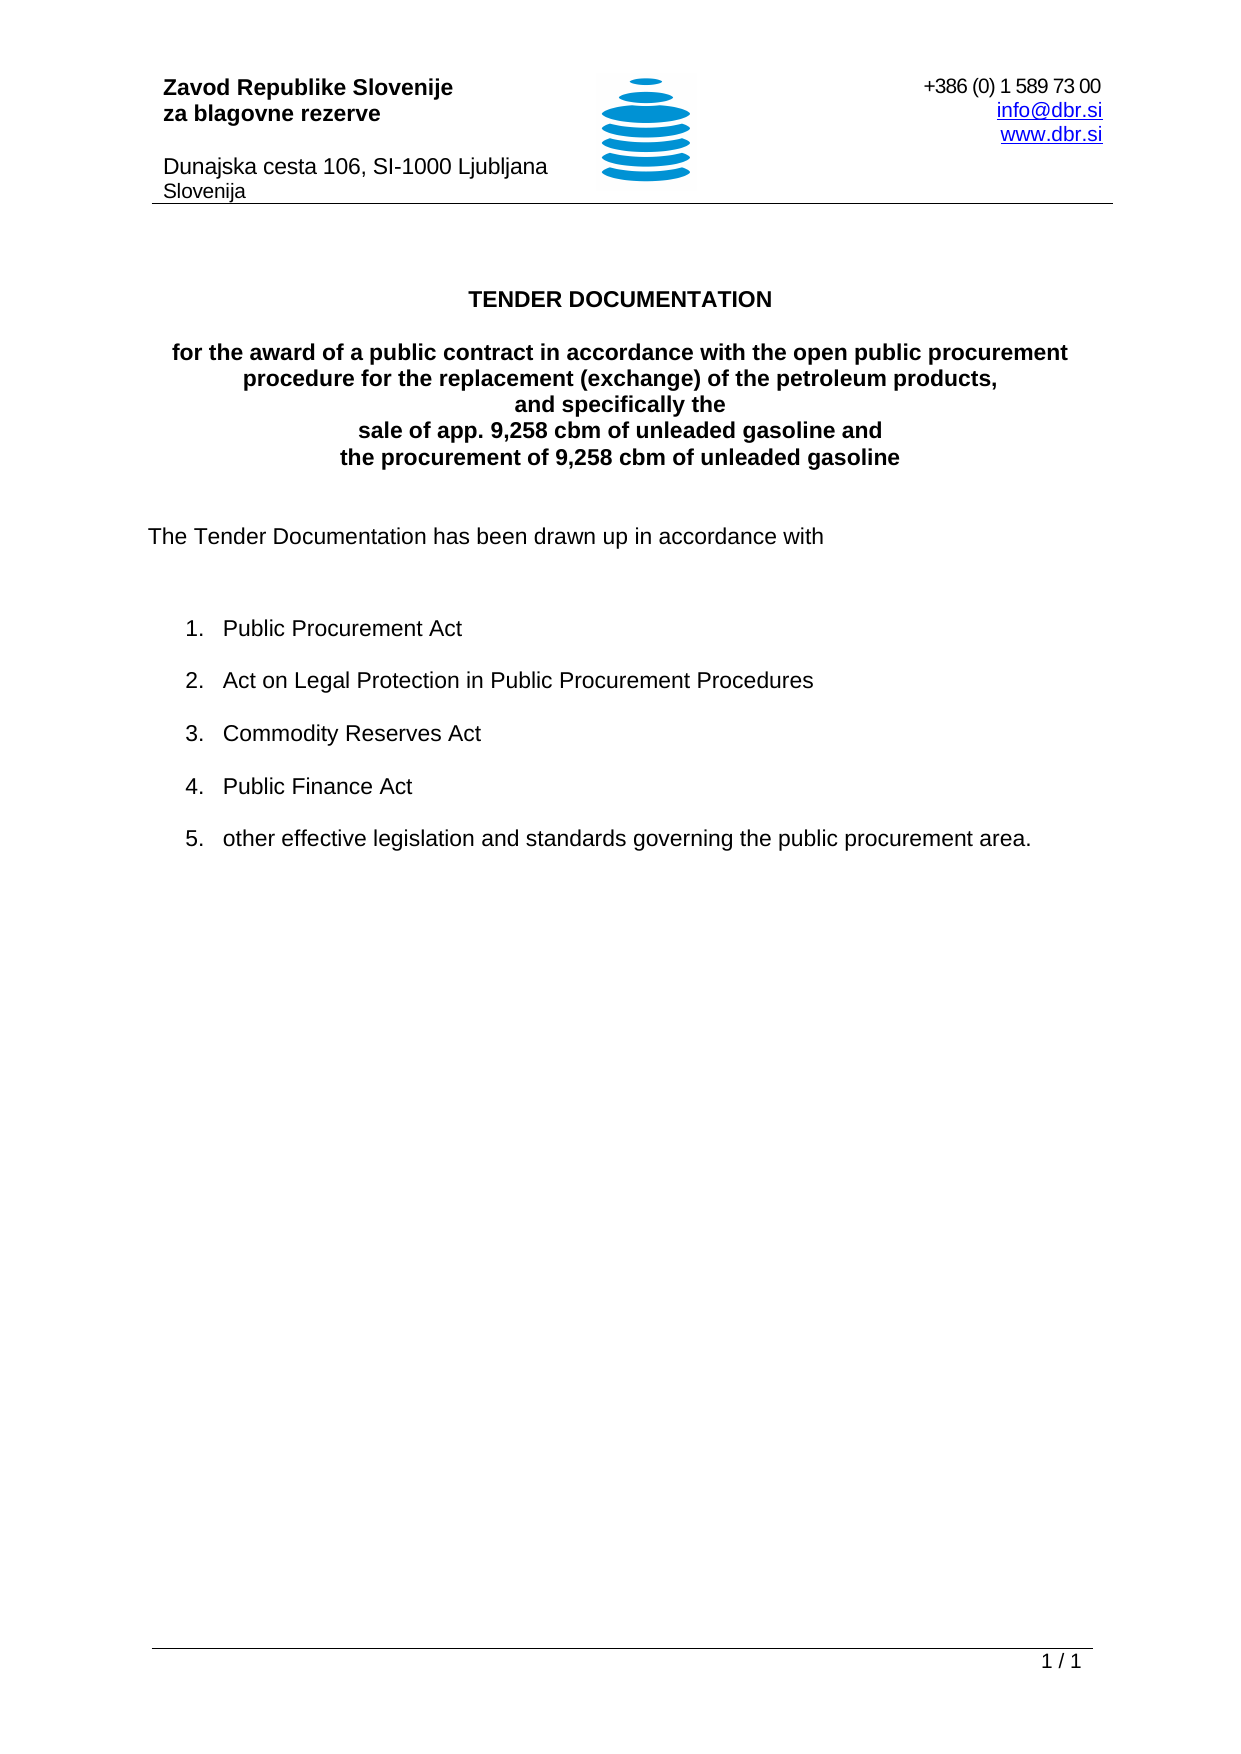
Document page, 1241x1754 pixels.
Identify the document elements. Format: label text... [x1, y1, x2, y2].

text TENDER DOCUMENTATION [148, 286, 1092, 312]
picture [595, 73, 698, 191]
list Act on Legal Protection in Public Procurement Procedures [185, 667, 1092, 693]
text sale of app. 9,258 cbm of unleaded gasoline and [148, 417, 1092, 444]
text The Tender Documentation has been drawn up in accordance with [148, 523, 1092, 549]
list Public Finance Act [185, 773, 1092, 799]
list Commodity Reserves Act [185, 720, 1092, 746]
text for the award of a public contract in accordance with the open public procurement procedure for the replacement (exchange) of the petroleum products, [148, 338, 1092, 391]
list Public Procurement Act [185, 614, 1092, 641]
text and specifically the [148, 391, 1092, 417]
text the procurement of 9,258 cbm of unleaded gasoline [148, 444, 1092, 470]
list other effective legislation and standards governing the public procurement area. [185, 825, 1092, 852]
